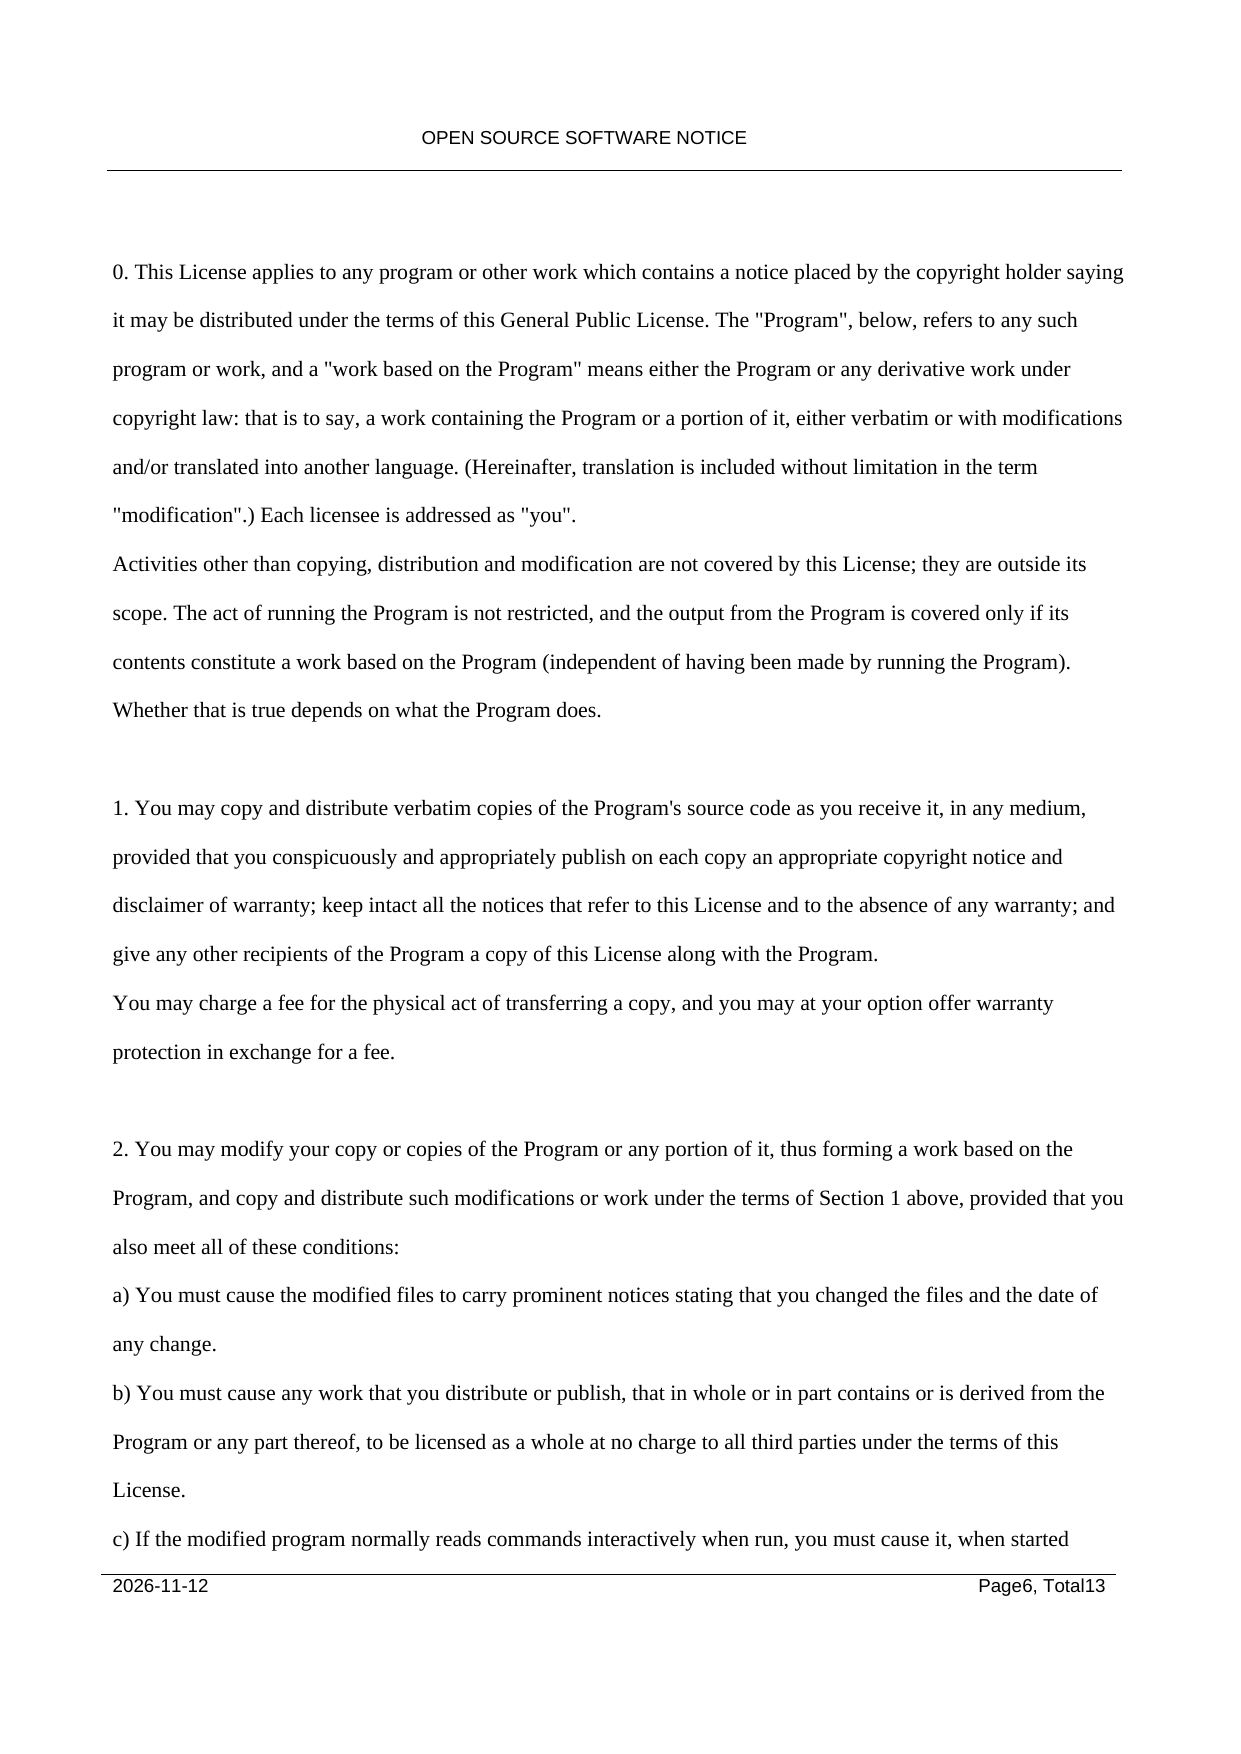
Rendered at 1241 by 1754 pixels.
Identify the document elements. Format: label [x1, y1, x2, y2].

text [112, 206, 1128, 1555]
